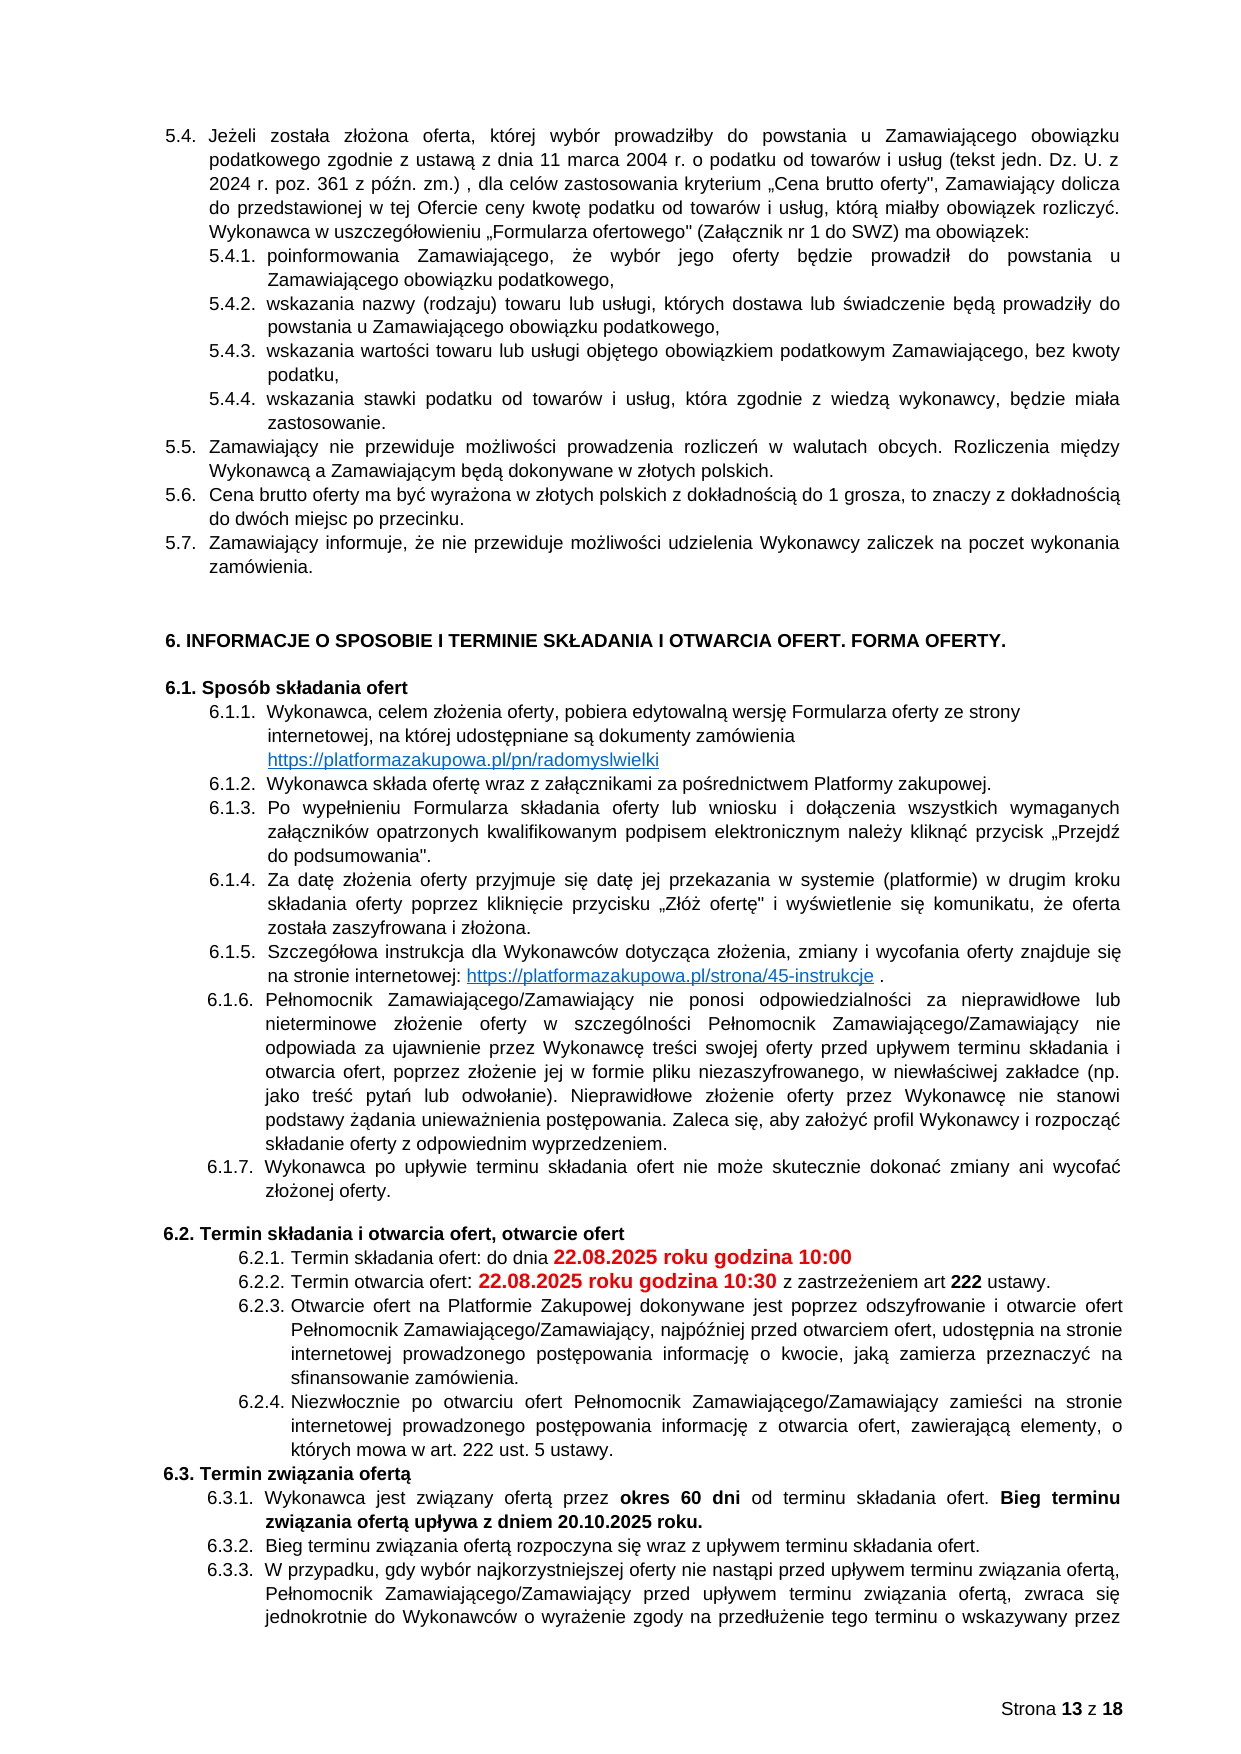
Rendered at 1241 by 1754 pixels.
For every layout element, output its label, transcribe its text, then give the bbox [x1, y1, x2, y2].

list Niezwłocznie po otwarciu ofert Pełnomocnik Zamawiającego/Zamawiający zamieści na stronie internetowej prowadzonego postępowania informację z otwarcia ofert, zawierającą elementy, o których mowa w art. 222 ust. 5 ustawy. [238, 1389, 1123, 1461]
list Bieg terminu związania ofertą rozpoczyna się wraz z upływem terminu składania ofert. [207, 1533, 1123, 1557]
list Pełnomocnik Zamawiającego/Zamawiający nie ponosi odpowiedzialności za nieprawidłowe lub nieterminowe złożenie oferty w szczególności Pełnomocnik Zamawiającego/Zamawiający nie odpowiada za ujawnienie przez Wykonawcę treści swojej oferty przed upływem terminu składania i otwarcia ofert, poprzez złożenie jej w formie pliku niezaszyfrowanego, w niewłaściwej zakładce (np. jako treść pytań lub odwołanie). Nieprawidłowe złożenie oferty przez Wykonawcę nie stanowi podstawy żądania unieważnienia postępowania. Zaleca się, aby założyć profil Wykonawcy i rozpocząć składanie oferty z odpowiednim wyprzedzeniem. [207, 987, 1121, 1155]
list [207, 1557, 1121, 1629]
text 6.3. Termin związania ofertą [163, 1461, 1123, 1485]
list wskazania wartości towaru lub usługi objętego obowiązkiem podatkowym Zamawiającego, bez kwoty podatku, [209, 339, 1121, 387]
list Cena brutto oferty ma być wyrażona w złotych polskich z dokładnością do 1 grosza, to znaczy z dokładnością do dwóch miejsc po przecinku. [165, 482, 1121, 530]
list poinformowania Zamawiającego, że wybór jego oferty będzie prowadził do powstania u Zamawiającego obowiązku podatkowego, [209, 243, 1121, 291]
text 6.1. Sposób składania ofert [165, 676, 1123, 699]
list Wykonawca składa ofertę wraz z załącznikami za pośrednictwem Platformy zakupowej. [209, 771, 1123, 795]
list Jeżeli została złożona oferta, której wybór prowadziłby do powstania u Zamawiającego obowiązku podatkowego zgodnie z ustawą z dnia 11 marca 2004 r. o podatku od towarów i usług (tekst jedn. Dz. U. z 2024 r. poz. 361 z późn. zm.) , dla celów zastosowania kryterium „Cena brutto oferty", Zamawiający dolicza do przedstawionej w tej Ofercie ceny kwotę podatku od towarów i usług, którą miałby obowiązek rozliczyć. Wykonawca w uszczegółowieniu „Formularza ofertowego" (Załącznik nr 1 do SWZ) ma obowiązek: [165, 123, 1121, 243]
list Po wypełnieniu Formularza składania oferty lub wniosku i dołączenia wszystkich wymaganych załączników opatrzonych kwalifikowanym podpisem elektronicznym należy kliknąć przycisk „Przejdź do podsumowania". [209, 795, 1121, 867]
list Szczegółowa instrukcja dla Wykonawców dotycząca złożenia, zmiany i wycofania oferty znajduje się na stronie internetowej: https://platformazakupowa.pl/strona/45-instrukcje . [209, 939, 1123, 987]
list Zamawiający informuje, że nie przewiduje możliwości udzielenia Wykonawcy zaliczek na poczet wykonania zamówienia. [165, 530, 1121, 578]
list wskazania stawki podatku od towarów i usług, która zgodnie z wiedzą wykonawcy, będzie miała zastosowanie. [209, 387, 1121, 434]
list wskazania nazwy (rodzaju) towaru lub usługi, których dostawa lub świadczenie będą prowadziły do powstania u Zamawiającego obowiązku podatkowego, [209, 291, 1121, 339]
list Otwarcie ofert na Platformie Zakupowej dokonywane jest poprzez odszyfrowanie i otwarcie ofert Pełnomocnik Zamawiającego/Zamawiający, najpóźniej przed otwarciem ofert, udostępnia na stronie internetowej prowadzonego postępowania informację o kwocie, jaką zamierza przeznaczyć na sfinansowanie zamówienia. [238, 1293, 1123, 1389]
list Wykonawca po upływie terminu składania ofert nie może skutecznie dokonać zmiany ani wycofać złożonej oferty. [207, 1155, 1121, 1203]
list Zamawiający nie przewiduje możliwości prowadzenia rozliczeń w walutach obcych. Rozliczenia między Wykonawcą a Zamawiającym będą dokonywane w złotych polskich. [165, 434, 1121, 482]
list Wykonawca jest związany ofertą przez okres 60 dni od terminu składania ofert. Bieg terminu związania ofertą upływa z dniem 20.10.2025 roku. [207, 1485, 1121, 1533]
list Wykonawca, celem złożenia oferty, pobiera edytowalną wersję Formularza oferty ze strony internetowej, na której udostępniane są dokumenty zamówienia https://platformazakupowa.pl/pn/radomyslwielki [209, 699, 1121, 771]
text 6. INFORMACJE O SPOSOBIE I TERMINIE SKŁADANIA I OTWARCIA OFERT. FORMA OFERTY. [165, 632, 1123, 651]
list Termin otwarcia ofert: 22.08.2025 roku godzina 10:30 z zastrzeżeniem art 222 ustawy. [238, 1269, 1123, 1293]
list Za datę złożenia oferty przyjmuje się datę jej przekazania w systemie (platformie) w drugim kroku składania oferty poprzez kliknięcie przycisku „Złóż ofertę" i wyświetlenie się komunikatu, że oferta została zaszyfrowana i złożona. [209, 867, 1121, 939]
text 6.2. Termin składania i otwarcia ofert, otwarcie ofert [163, 1221, 1123, 1245]
list Termin składania ofert: do dnia 22.08.2025 roku godzina 10:00 [238, 1245, 1123, 1269]
